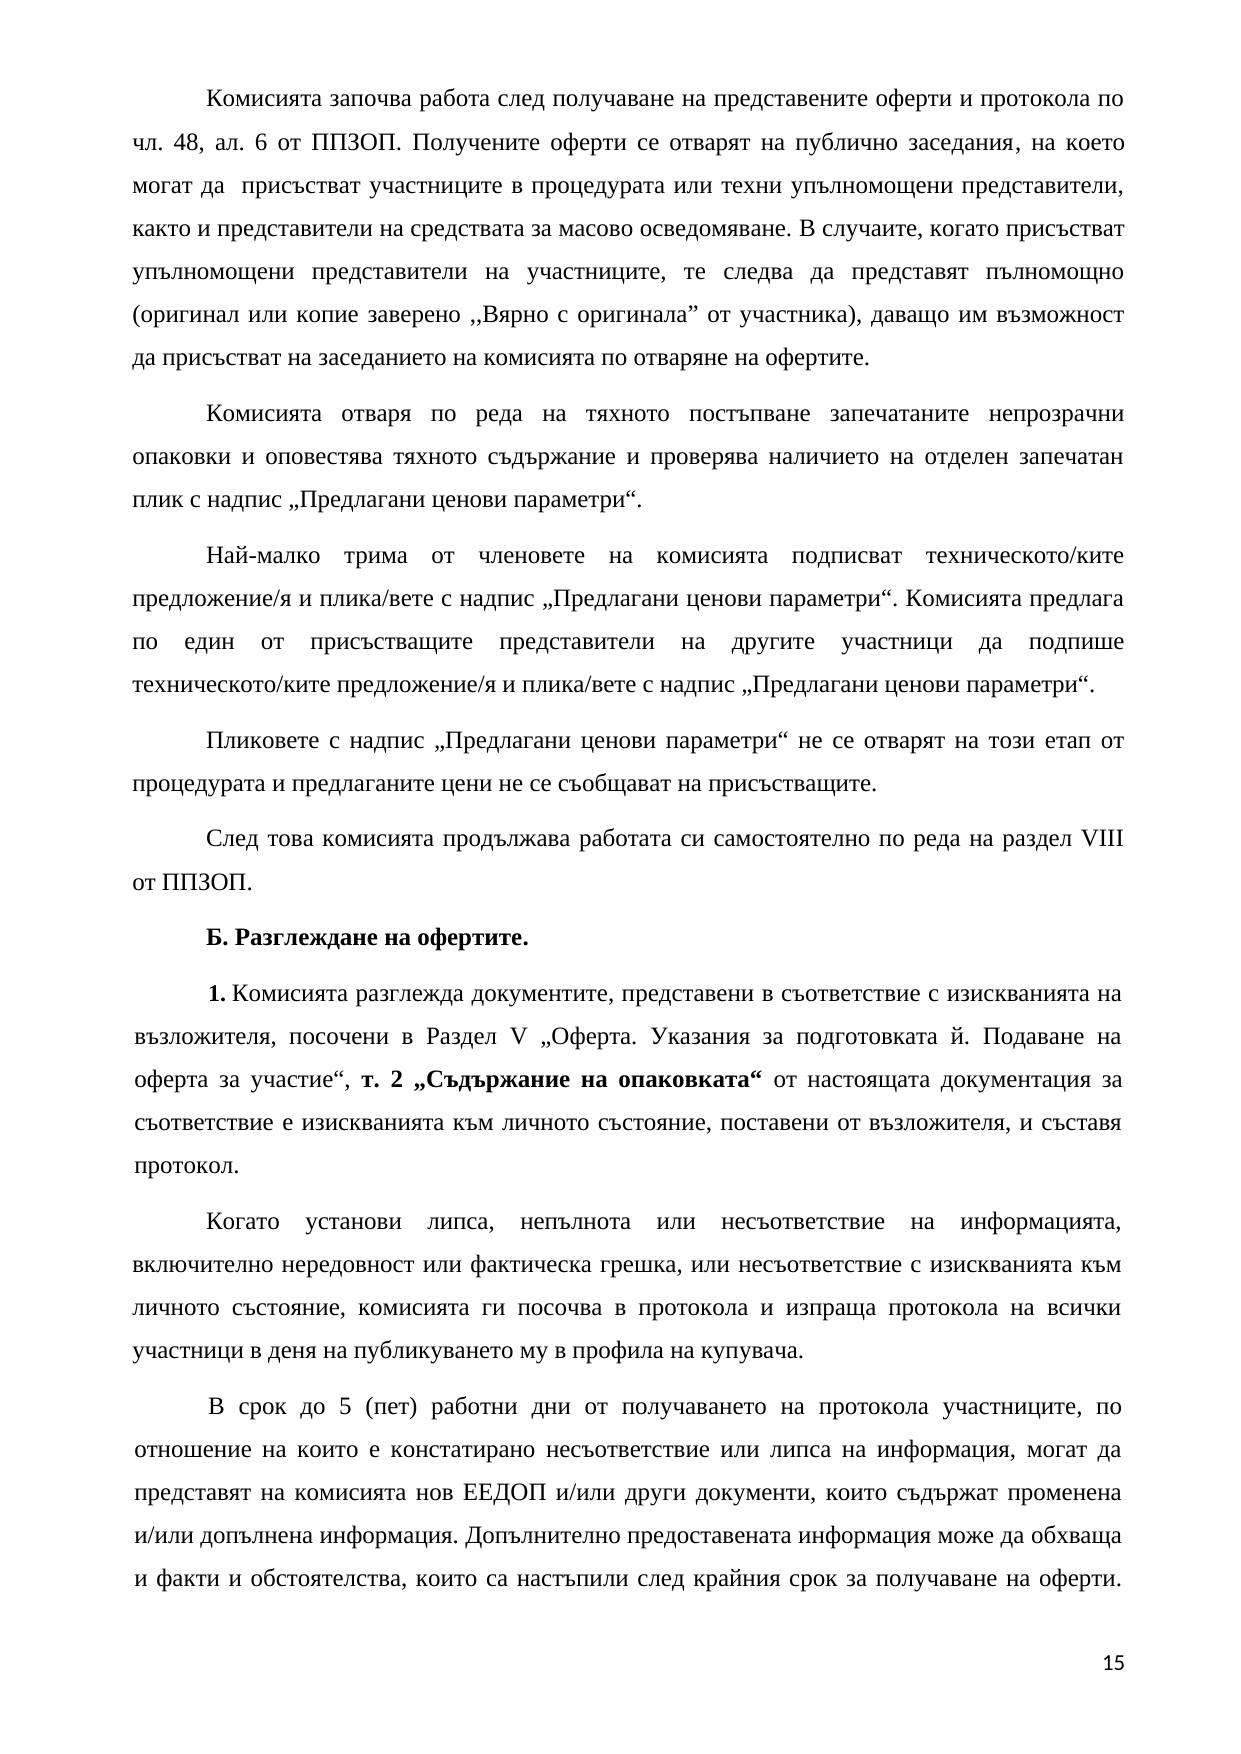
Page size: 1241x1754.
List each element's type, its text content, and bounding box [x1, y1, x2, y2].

text Когато установи липса, непълнота или несъответствие на информацията, включително нередовност или фактическа грешка, или несъответствие с изискванията към личното състояние, комисията ги посочва в протокола и изпраща протокола на всички участници в деня на публикуването му в профила на купувача. [132, 1206, 1123, 1364]
text След това комисията продължава работата си самостоятелно по реда на раздел VIII от ППЗОП. [132, 823, 1125, 895]
text Комисията започва работа след получаване на представените оферти и протокола по чл. 48, ал. 6 от ППЗОП. Получените оферти се отварят на публично заседания, на което могат да присъстват участниците в процедурата или техни упълномощени представители, както и представители на средствата за масово осведомяване. В случаите, когато присъстват упълномощени представители на участниците, те следва да представят пълномощно (оригинал или копие заверено ,,Вярно с оригинала” от участника), даващо им възможност да присъстват на заседанието на комисията по отваряне на офертите. [132, 83, 1125, 371]
text Пликовете с надпис „Предлагани ценови параметри“ не се отварят на този етап от процедурата и предлаганите цени не се съобщават на присъстващите. [132, 725, 1125, 797]
text Комисията отваря по реда на тяхното постъпване запечатаните непрозрачни опаковки и оповестява тяхното съдържание и проверява наличието на отделен запечатан плик с надпис „Предлагани ценови параметри“. [132, 398, 1125, 513]
subtitle Б. Разглеждане на офертите. [132, 922, 1125, 951]
text Най-малко трима от членовете на комисията подписват техническото/ките предложение/я и плика/вете с надпис „Предлагани ценови параметри“. Комисията предлага по един от присъстващите представители на другите участници да подпише техническото/ките предложение/я и плика/вете с надпис „Предлагани ценови параметри“. [132, 540, 1125, 698]
list Комисията разглежда документите, представени в съответствие с изискванията на възложителя, посочени в Раздел V „Оферта. Указания за подготовката й. Подаване на оферта за участие“, т. 2 „Съдържание на опаковката“ от настоящата документация за съответствие е изискванията към личното състояние, поставени от възложителя, и съставя протокол. [134, 978, 1123, 1179]
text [134, 1391, 1123, 1592]
